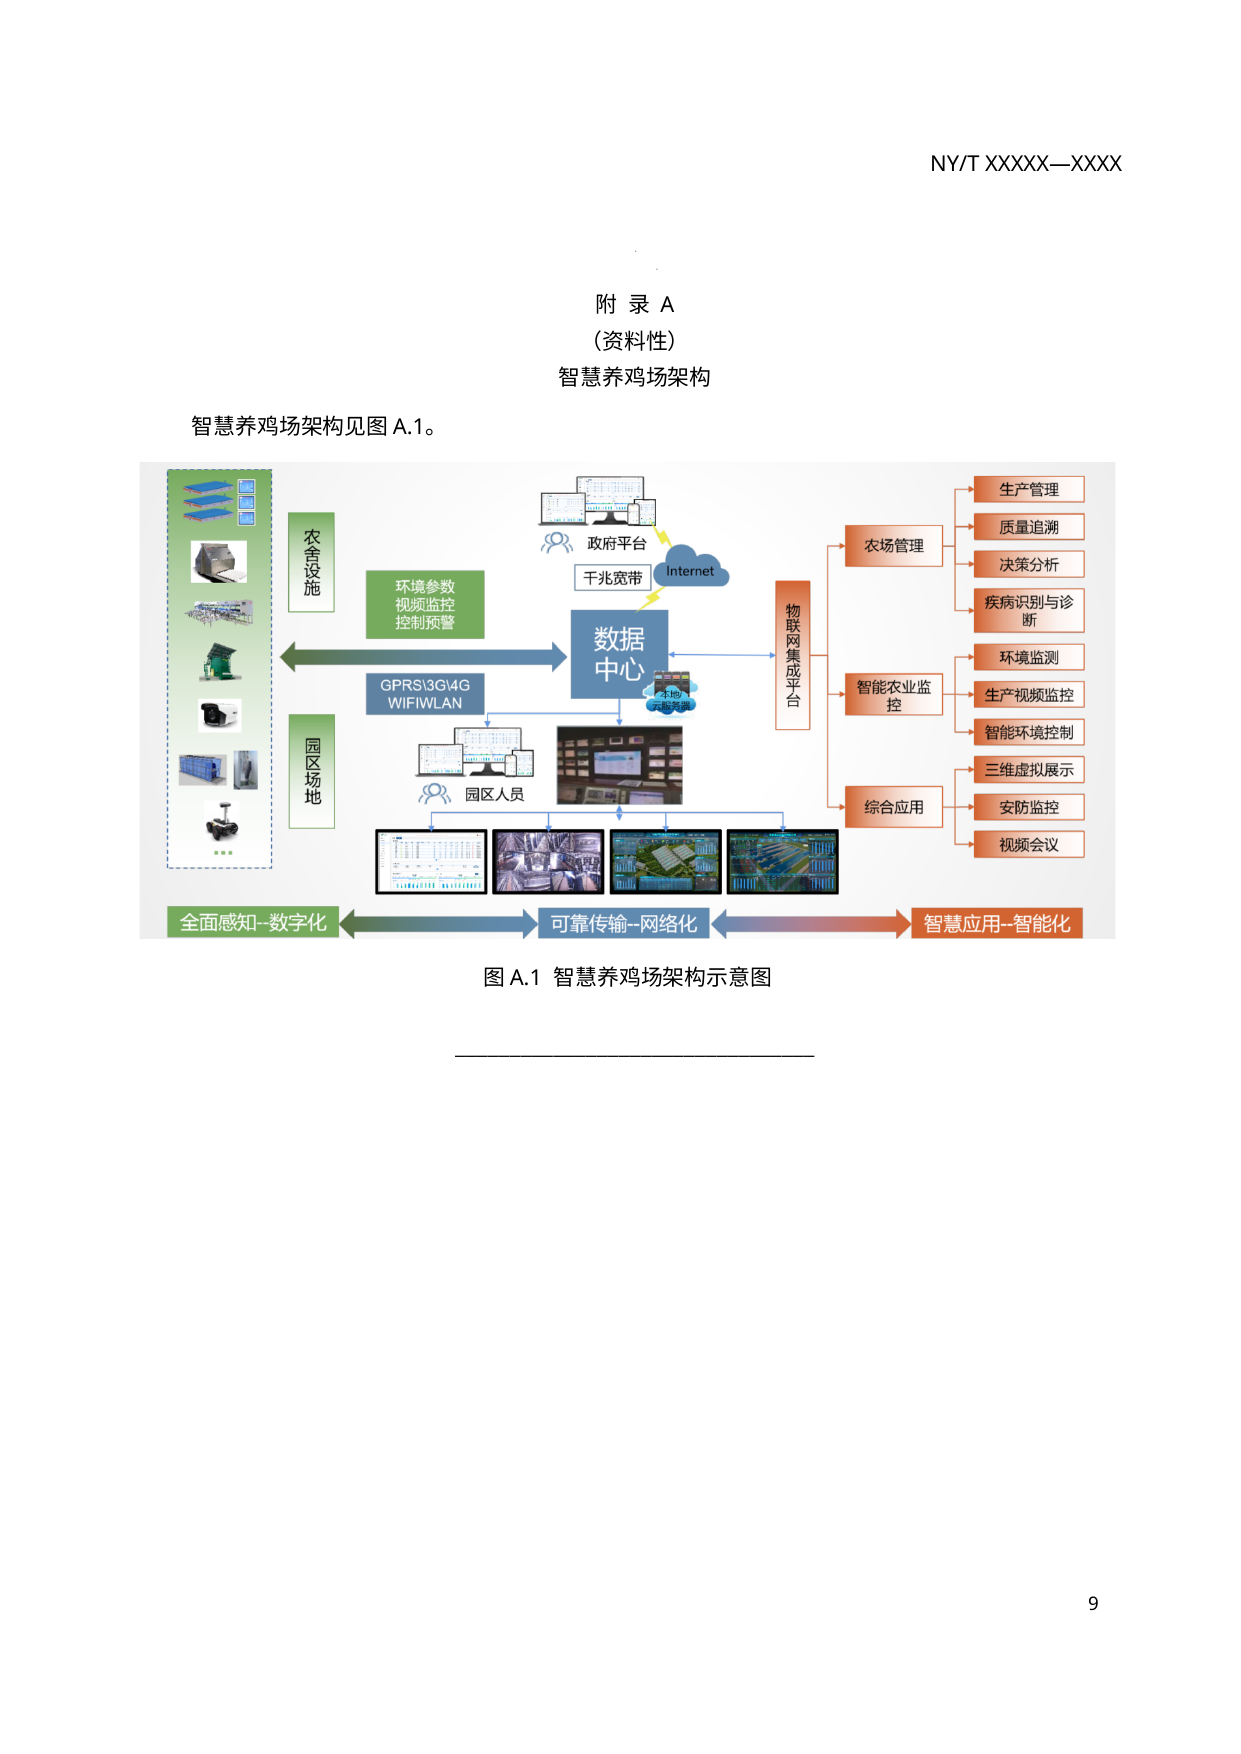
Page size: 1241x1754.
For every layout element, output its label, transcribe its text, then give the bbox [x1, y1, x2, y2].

picture [139, 462, 1116, 939]
text 图A.1 智慧养鸡场架构示意图 [133, 960, 1122, 992]
text _________________________________ [455, 1021, 815, 1063]
text （资料性） 智慧养鸡场架构 [148, 287, 1122, 392]
text 智慧养鸡场架构见图A.1。 [148, 409, 1122, 441]
